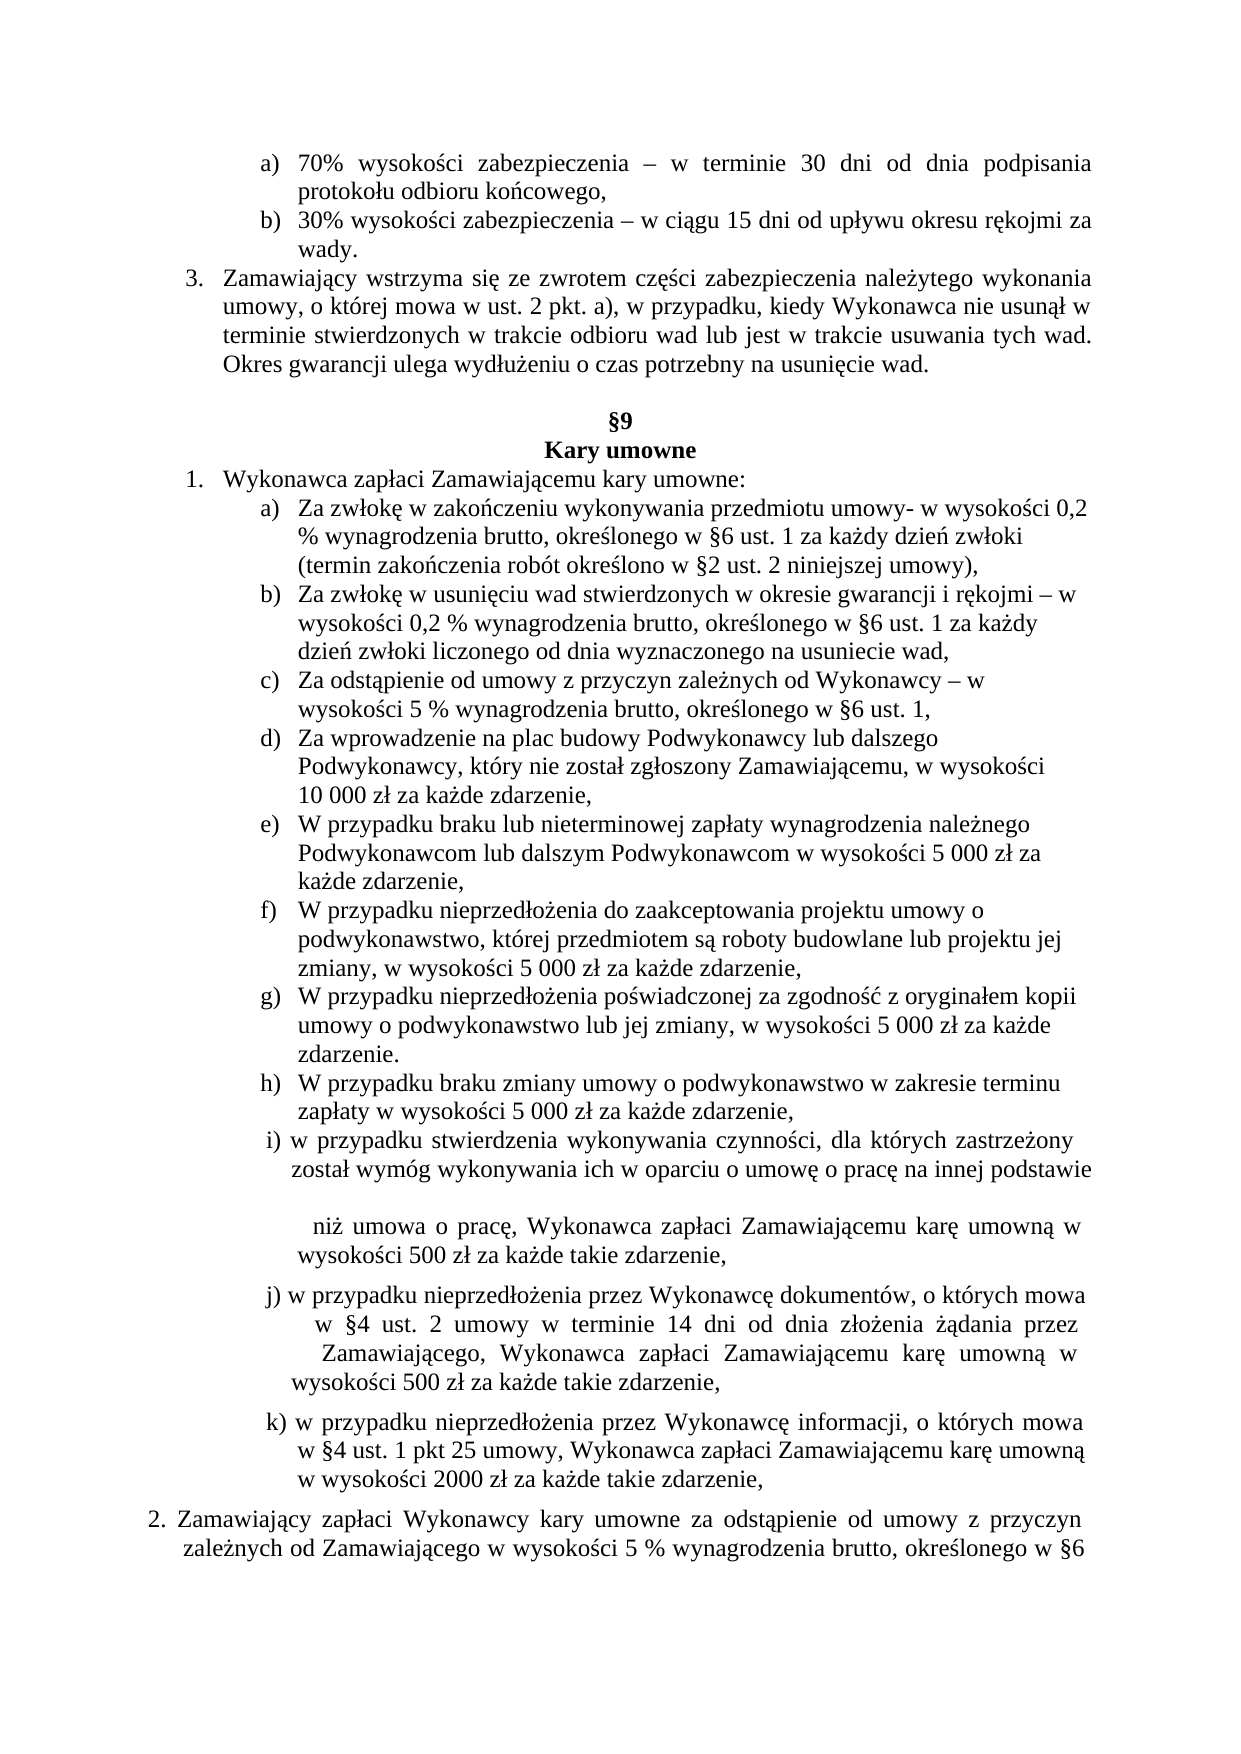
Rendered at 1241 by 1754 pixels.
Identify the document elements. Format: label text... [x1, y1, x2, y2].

list Za zwłokę w zakończeniu wykonywania przedmiotu umowy- w wysokości 0,2 % wynagrodzenia brutto, określonego w §6 ust. 1 za każdy dzień zwłoki (termin zakończenia robót określono w §2 ust. 2 niniejszej umowy), [260, 493, 1093, 579]
list 30% wysokości zabezpieczenia – w ciągu 15 dni od upływu okresu rękojmi za wady. [260, 205, 1093, 263]
list Wykonawca zapłaci Zamawiającemu kary umowne: [185, 464, 1093, 493]
list W przypadku braku lub nieterminowej zapłaty wynagrodzenia należnego Podwykonawcom lub dalszym Podwykonawcom w wysokości 5 000 zł za każde zdarzenie, [260, 809, 1093, 895]
list Zamawiający wstrzyma się ze zwrotem części zabezpieczenia należytego wykonania umowy, o której mowa w ust. 2 pkt. a), w przypadku, kiedy Wykonawca nie usunął w terminie stwierdzonych w trakcie odbioru wad lub jest w trakcie usuwania tych wad. Okres gwarancji ulega wydłużeniu o czas potrzebny na usunięcie wad. [185, 263, 1093, 378]
text §9 [148, 406, 1093, 435]
text i) w przypadku stwierdzenia wykonywania czynności, dla których zastrzeżony został wymóg wykonywania ich w oparciu o umowę o pracę na innej podstawie niż umowa o pracę, Wykonawca zapłaci Zamawiającemu karę umowną w wysokości 500 zł za każde takie zdarzenie, [266, 1125, 1093, 1269]
list Za zwłokę w usunięciu wad stwierdzonych w okresie gwarancji i rękojmi – w wysokości 0,2 % wynagrodzenia brutto, określonego w §6 ust. 1 za każdy dzień zwłoki liczonego od dnia wyznaczonego na usuniecie wad, [260, 579, 1093, 665]
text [148, 1504, 1093, 1562]
list W przypadku nieprzedłożenia do zaakceptowania projektu umowy o podwykonawstwo, której przedmiotem są roboty budowlane lub projektu jej zmiany, w wysokości 5 000 zł za każde zdarzenie, [260, 895, 1093, 981]
list W przypadku braku zmiany umowy o podwykonawstwo w zakresie terminu zapłaty w wysokości 5 000 zł za każde zdarzenie, [260, 1068, 1093, 1125]
list W przypadku nieprzedłożenia poświadczonej za zgodność z oryginałem kopii umowy o podwykonawstwo lub jej zmiany, w wysokości 5 000 zł za każde zdarzenie. [260, 981, 1093, 1068]
list 70% wysokości zabezpieczenia – w terminie 30 dni od dnia podpisania protokołu odbioru końcowego, [260, 148, 1093, 205]
text j) w przypadku nieprzedłożenia przez Wykonawcę dokumentów, o których mowa w §4 ust. 2 umowy w terminie 14 dni od dnia złożenia żądania przez Zamawiającego, Wykonawca zapłaci Zamawiającemu karę umowną w wysokości 500 zł za każde takie zdarzenie, [266, 1280, 1093, 1395]
text Kary umowne [148, 435, 1093, 464]
text k) w przypadku nieprzedłożenia przez Wykonawcę informacji, o których mowa w §4 ust. 1 pkt 25 umowy, Wykonawca zapłaci Zamawiającemu karę umowną w wysokości 2000 zł za każde takie zdarzenie, [266, 1407, 1093, 1493]
list Za wprowadzenie na plac budowy Podwykonawcy lub dalszego Podwykonawcy, który nie został zgłoszony Zamawiającemu, w wysokości 10 000 zł za każde zdarzenie, [260, 723, 1093, 809]
list Za odstąpienie od umowy z przyczyn zależnych od Wykonawcy – w wysokości 5 % wynagrodzenia brutto, określonego w §6 ust. 1, [260, 665, 1093, 723]
